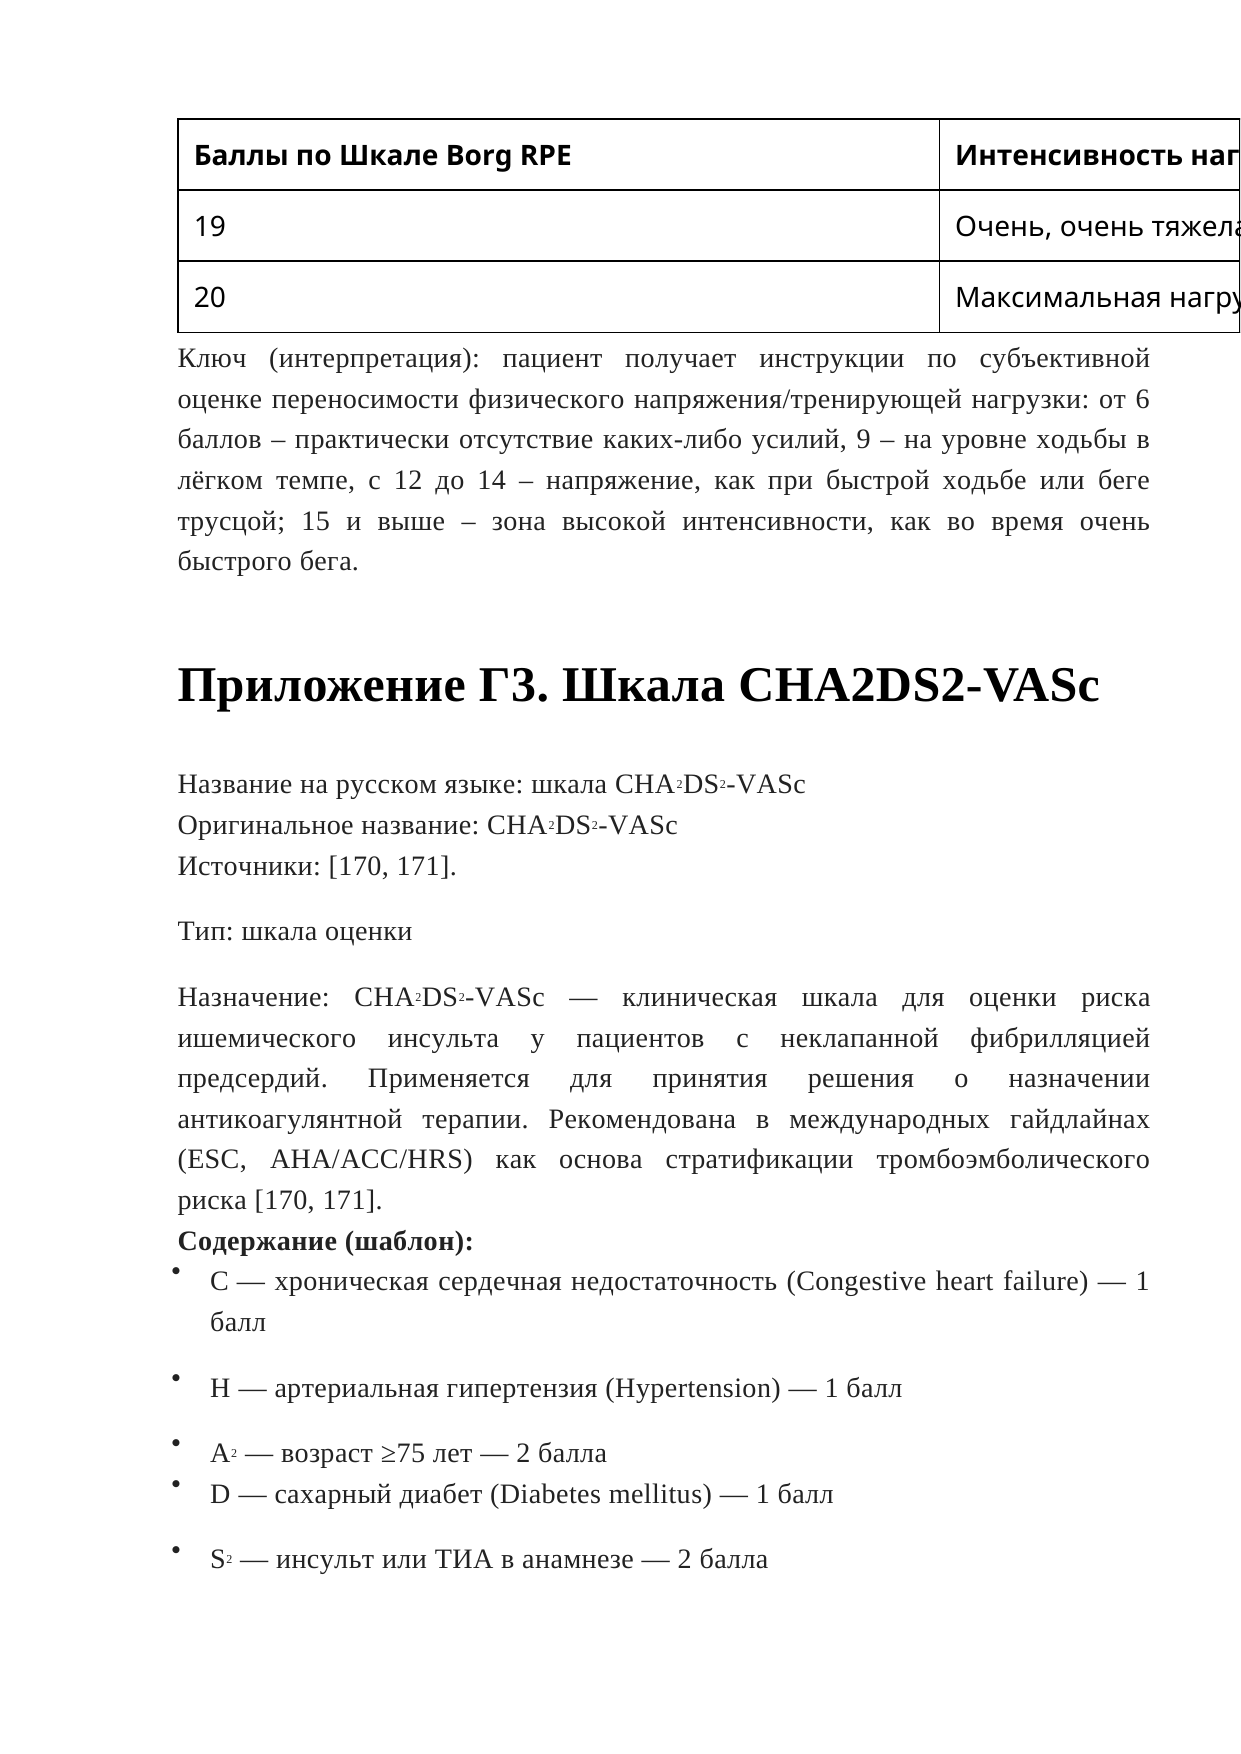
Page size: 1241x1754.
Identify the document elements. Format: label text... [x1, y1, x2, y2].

table_header Баллы по Шкале Borg RPE [179, 120, 939, 189]
text Оригинальное название: CHA2DS2-VASc [177, 800, 1152, 841]
list S2 — инсульт или ТИА в анамнезе — 2 балла [172, 1534, 1152, 1575]
text Источники: [170, 171]. [177, 841, 1152, 881]
list C — хроническая сердечная недостаточность (Congestive heart failure) — 1 балл [172, 1256, 1152, 1337]
list A2 — возраст ≥75 лет — 2 балла [172, 1428, 1152, 1469]
text Ключ (интерпретация): пациент получает инструкции по субъективной оценке переносимости физического напряжения/тренирующей нагрузки: от 6 баллов – практически отсутствие каких-либо усилий, 9 – на уровне ходьбы в лёгком темпе, с 12 до 14 – напряжение, как при быстрой ходьбе или беге трусцой; 15 и выше – зона высокой интенсивности, как во время очень быстрого бега. [177, 333, 1152, 577]
list H — артериальная гипертензия (Hypertension) — 1 балл [172, 1362, 1152, 1403]
table_cell Очень, очень тяжелая [940, 191, 1239, 260]
text Название на русском языке: шкала CHA2DS2-VASc [177, 759, 1152, 800]
list D — сахарный диабет (Diabetes mellitus) — 1 балл [172, 1469, 1152, 1509]
text Тип: шкала оценки [177, 906, 1152, 947]
table_header Интенсивность нагрузки [940, 120, 1239, 189]
table_cell 20 [179, 262, 939, 332]
text Приложение Г3. Шкала CHA2DS2-VASc [177, 655, 1152, 712]
text Содержание (шаблон): [177, 1216, 1152, 1256]
table_cell Максимальная нагрузка [940, 262, 1239, 332]
text Назначение: CHA2DS2-VASc — клиническая шкала для оценки риска ишемического инсульта у пациентов с неклапанной фибрилляцией предсердий. Применяется для принятия решения о назначении антикоагулянтной терапии. Рекомендована в международных гайдлайнах (ESC, AHA/ACC/HRS) как основа стратификации тромбоэмболического риска [170, 171]. [177, 972, 1152, 1216]
table_cell 19 [179, 191, 939, 260]
